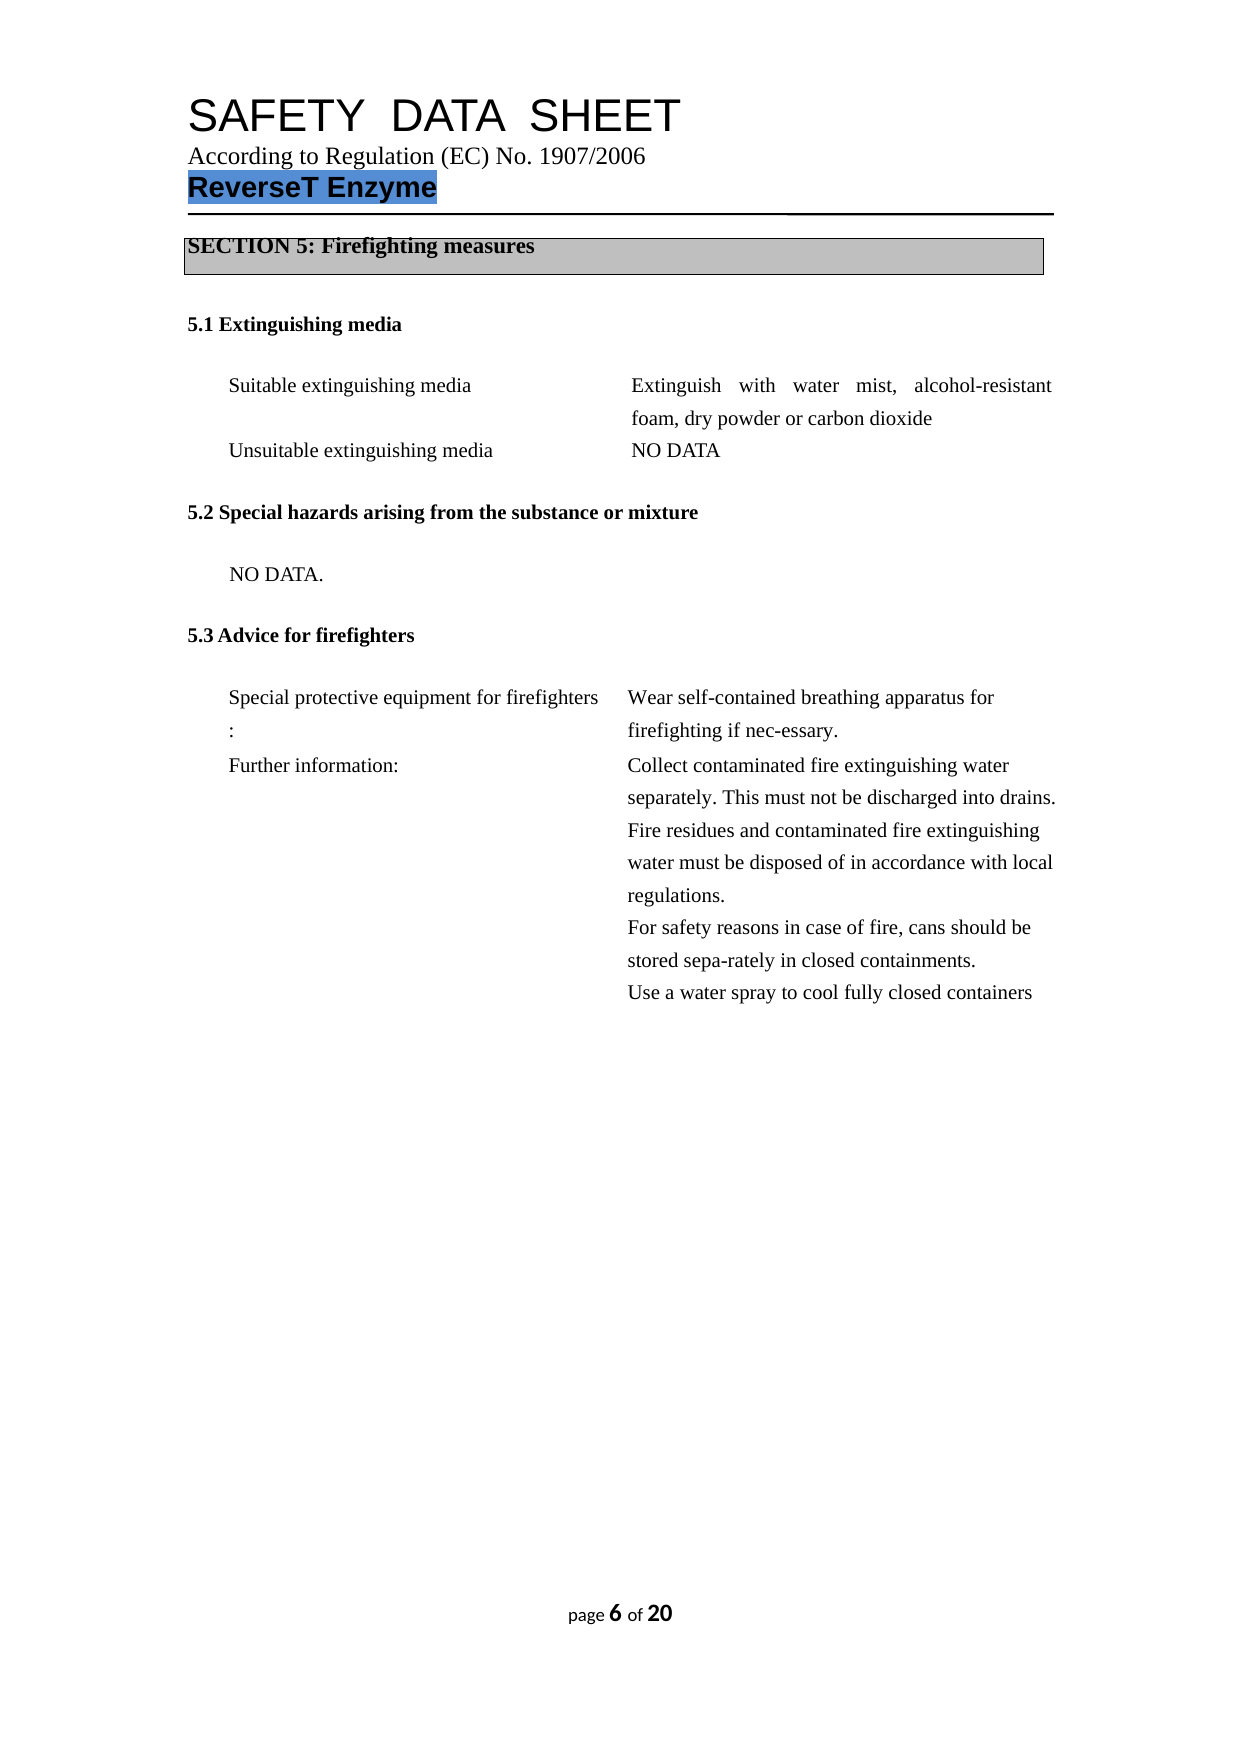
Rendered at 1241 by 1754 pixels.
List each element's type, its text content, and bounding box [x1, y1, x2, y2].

text 5.2 Special hazards arising from the substance or mixture [187, 496, 1053, 528]
table_cell NO DATA [620, 434, 1064, 467]
table_header Special protective equipment for firefighters : [217, 681, 616, 749]
table_cell Collect contaminated fire extinguishing water separately. This must not be discharged into drains. Fire residues and contaminated fire extinguishing water must be disposed of in accordance with local regulations. For safety reasons in case of fire, cans should be stored sepa-rately in closed containments. Use a water spray to cool fully closed containers [616, 749, 1098, 1017]
table_header Wear self-contained breathing apparatus for firefighting if nec-essary. [616, 681, 1098, 749]
table_cell Further information: [217, 749, 616, 1017]
table_cell Unsuitable extinguishing media [217, 434, 620, 467]
table_header Suitable extinguishing media [217, 369, 620, 434]
table_header Extinguish with water mist, alcohol-resistant foam, dry powder or carbon dioxide [620, 369, 1064, 434]
text 5.1 Extinguishing media [187, 307, 1053, 340]
text NO DATA. [187, 557, 1053, 590]
text SECTION 5: Firefighting measures [187, 229, 1053, 262]
text 5.3 Advice for firefighters [187, 619, 1053, 652]
